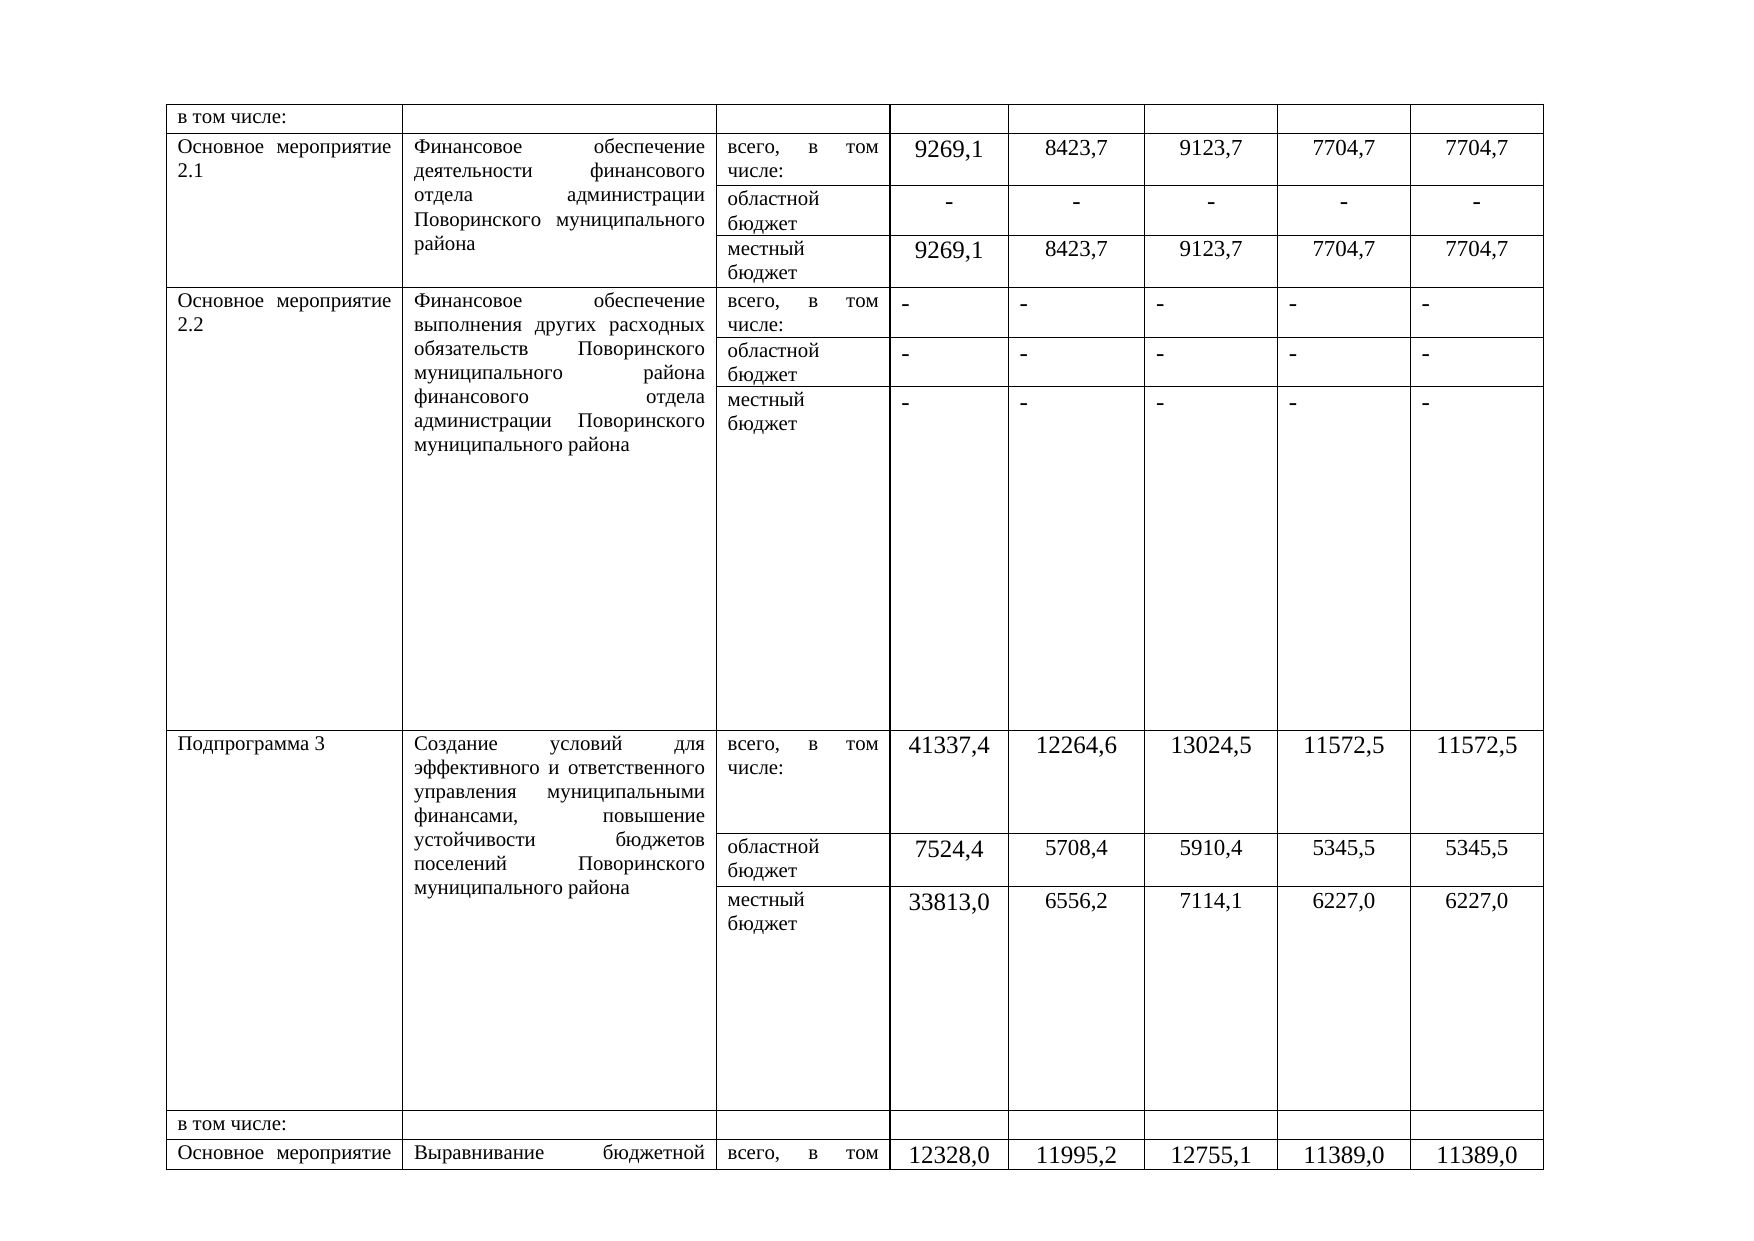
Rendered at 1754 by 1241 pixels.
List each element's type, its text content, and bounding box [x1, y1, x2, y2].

table_cell - [1145, 288, 1277, 337]
table_cell [1009, 1111, 1019, 1139]
table_cell [1009, 105, 1019, 133]
table_cell Основное мероприятие 2.2 [167, 288, 402, 729]
table_cell 5708,4 [1009, 834, 1144, 886]
table_cell - [1411, 387, 1543, 729]
table_cell 7114,1 [1145, 887, 1277, 1109]
table_cell [717, 1111, 889, 1139]
table_cell [891, 1111, 901, 1139]
table_cell 5910,4 [1145, 834, 1277, 886]
table_cell [891, 105, 901, 133]
table_cell 41337,4 [891, 731, 1008, 833]
table_cell [403, 105, 716, 133]
table_cell - [1411, 338, 1543, 386]
table_cell всего, в том числе: [717, 134, 889, 185]
table_cell [1532, 105, 1543, 133]
table_cell 5345,5 [1278, 834, 1410, 886]
table_cell 6556,2 [1009, 887, 1144, 1109]
table_cell 7704,7 [1411, 134, 1543, 185]
table_cell Финансовое обеспечение выполнения других расходных обязательств Поворинского муниципального района финансового отдела администрации Поворинского муниципального района [403, 288, 716, 729]
table_cell [1399, 105, 1410, 133]
table_cell - [1278, 387, 1410, 729]
table_cell - [1278, 338, 1410, 386]
table_cell [717, 105, 889, 133]
table_cell [1266, 1111, 1277, 1139]
table_cell - [1278, 186, 1410, 234]
table_cell местный бюджет [717, 236, 889, 287]
table_cell всего, в том числе: [717, 288, 889, 337]
table_cell [1411, 105, 1421, 133]
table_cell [167, 1140, 402, 1169]
table_cell - [891, 186, 1008, 234]
table_cell Создание условий для эффективного и ответственного управления муниципальными финансами, повышение устойчивости бюджетов поселений Поворинского муниципального района [403, 731, 716, 1109]
table_cell всего, в том числе: [717, 731, 889, 833]
table_cell - [1145, 186, 1277, 234]
table_cell - [1278, 288, 1410, 337]
table_cell областной бюджет [717, 834, 889, 886]
table_cell 6227,0 [1278, 887, 1410, 1109]
table_cell - [891, 338, 1008, 386]
table_cell 11572,5 [1278, 731, 1410, 833]
table_cell [1133, 105, 1144, 133]
table_cell [1411, 1111, 1421, 1139]
table_cell 9269,1 [891, 134, 1008, 185]
table_cell - [1009, 338, 1144, 386]
table_cell 7704,7 [1411, 236, 1543, 287]
table_cell [1266, 105, 1277, 133]
table_cell 8423,7 [1009, 134, 1144, 185]
table_cell [1399, 1111, 1410, 1139]
table_cell местный бюджет [717, 387, 889, 729]
table_cell [997, 105, 1008, 133]
table_cell [997, 1111, 1008, 1139]
table_cell 13024,5 [1145, 731, 1277, 833]
table_cell - [1145, 338, 1277, 386]
table_cell [1145, 105, 1156, 133]
table_cell - [1411, 288, 1543, 337]
table_cell 6227,0 [1411, 887, 1543, 1109]
table_cell [1133, 1111, 1144, 1139]
table_cell [1278, 1111, 1288, 1139]
table_cell - [891, 387, 1008, 729]
table_cell местный бюджет [717, 887, 889, 1109]
table_cell в том числе: [167, 1111, 402, 1139]
table_cell 7704,7 [1278, 236, 1410, 287]
table_cell - [1411, 186, 1543, 234]
table_cell - [1009, 288, 1144, 337]
table_cell 33813,0 [891, 887, 1008, 1109]
table_cell 8423,7 [1009, 236, 1144, 287]
table_cell Подпрограмма 3 [167, 731, 402, 1109]
table_cell 9269,1 [891, 236, 1008, 287]
table_cell Финансовое обеспечение деятельности финансового отдела администрации Поворинского муниципального района [403, 134, 716, 287]
table_cell [1532, 1111, 1543, 1139]
table_cell 7524,4 [891, 834, 1008, 886]
table_cell 9123,7 [1145, 134, 1277, 185]
table_cell 5345,5 [1411, 834, 1543, 886]
table_cell Основное мероприятие 2.1 [167, 134, 402, 287]
table_cell 7704,7 [1278, 134, 1410, 185]
table_cell - [1009, 186, 1144, 234]
table_cell всего, в том числе: [717, 1140, 889, 1169]
table_cell - [1009, 387, 1144, 729]
table_cell - [891, 288, 1008, 337]
table_cell [1145, 1111, 1156, 1139]
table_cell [403, 1140, 716, 1169]
table_cell - [1145, 387, 1277, 729]
table_cell 11572,5 [1411, 731, 1543, 833]
table_cell [1278, 105, 1288, 133]
table_cell [403, 1111, 716, 1139]
table_cell в том числе: [167, 105, 402, 133]
table_cell 9123,7 [1145, 236, 1277, 287]
table_cell 12264,6 [1009, 731, 1144, 833]
